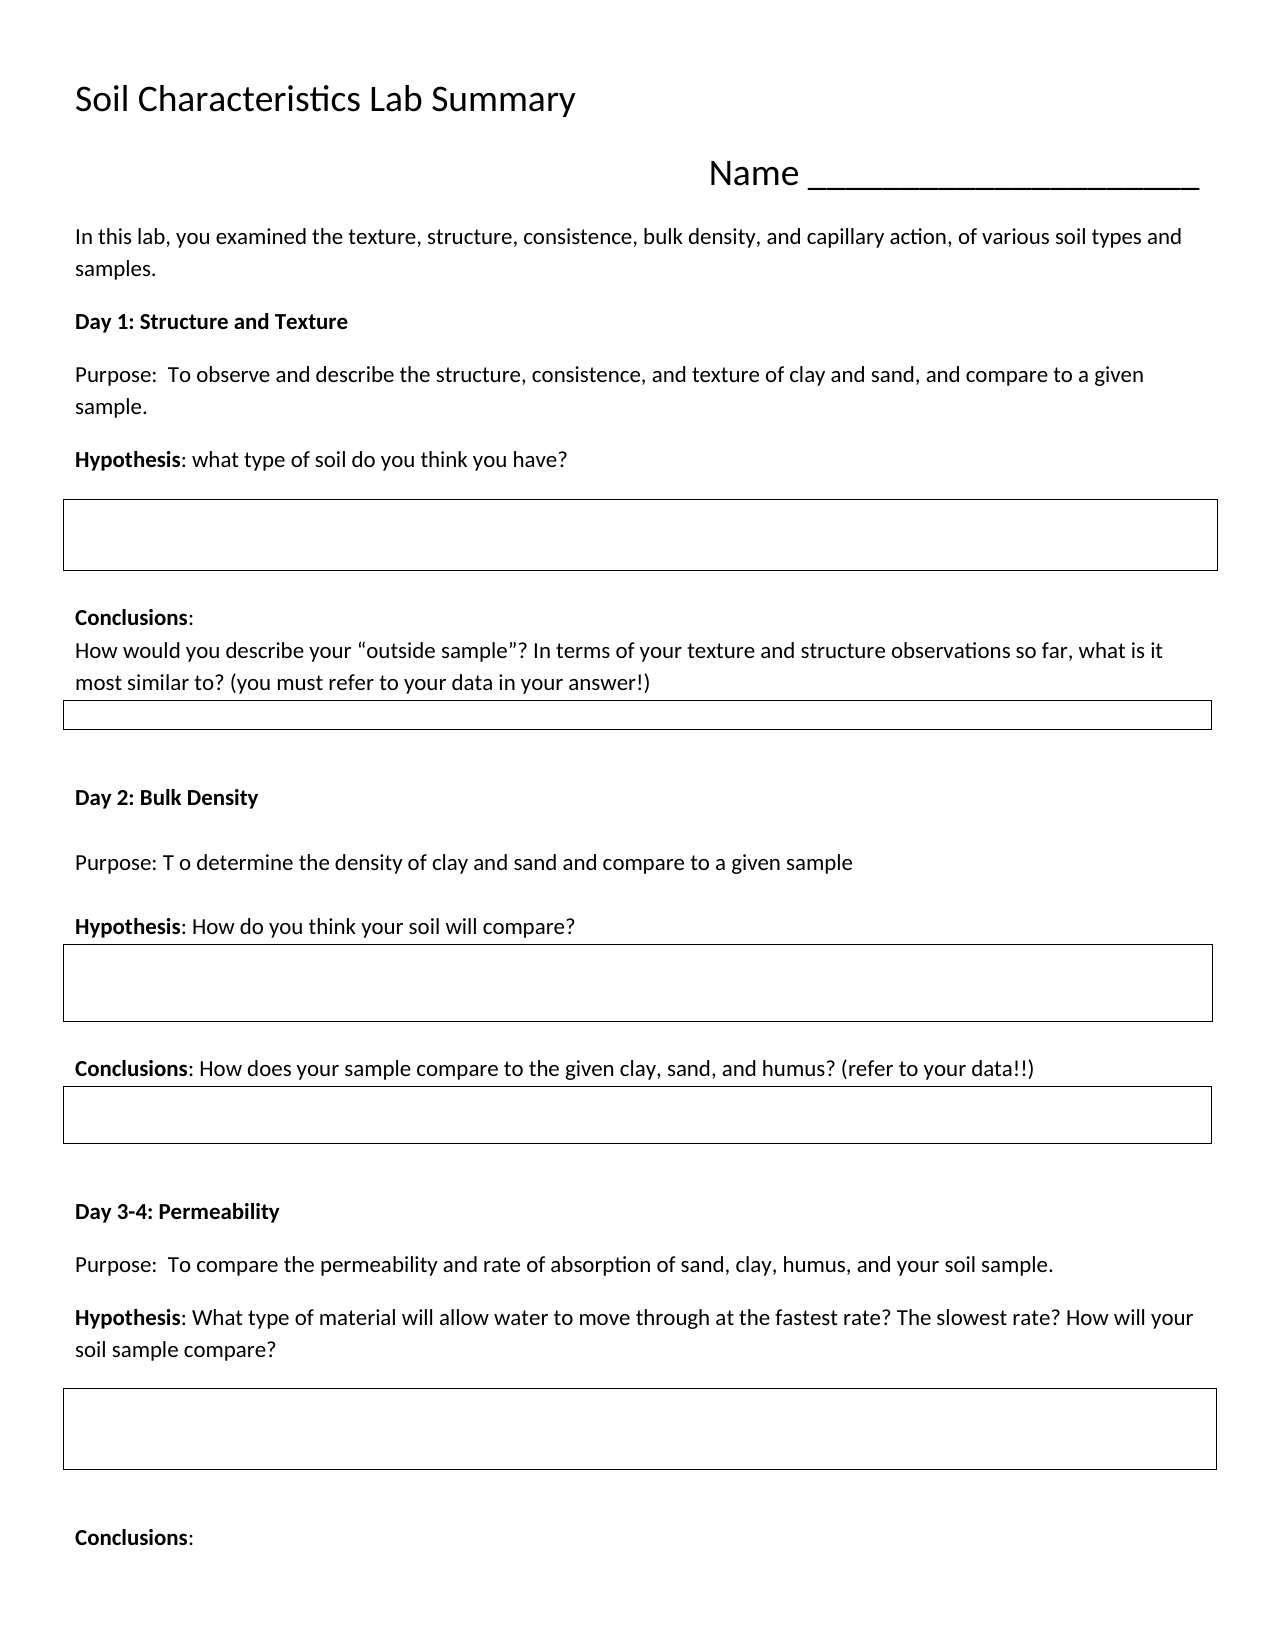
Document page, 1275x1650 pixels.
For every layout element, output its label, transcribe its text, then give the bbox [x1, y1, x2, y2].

text Conclusions: How does your sample compare to the given clay, sand, and humus? (refer to your data!!) [75, 1054, 1200, 1082]
text Day 1: Structure and Texture [75, 307, 1200, 335]
text Hypothesis: what type of soil do you think you have? [75, 446, 1200, 473]
text Day 2: Bulk Density [75, 783, 1200, 811]
text Day 3-4: Permeability [75, 1197, 1200, 1225]
text How would you describe your “outside sample”? In terms of your texture and structure observations so far, what is it most similar to? (you must refer to your data in your answer!) [75, 636, 1200, 696]
text Soil Characteristics Lab Summary [75, 75, 1200, 121]
text Conclusions: [75, 1523, 1200, 1551]
text Hypothesis: How do you think your soil will compare? [75, 912, 1200, 940]
text Purpose: To observe and describe the structure, consistence, and texture of clay and sand, and compare to a given sample. [75, 360, 1200, 421]
table_header [64, 701, 1211, 729]
text Purpose: T o determine the density of clay and sand and compare to a given sample [75, 848, 1200, 876]
table_header [64, 1389, 1216, 1469]
table_header [64, 1087, 1211, 1143]
text Name _____________________ [75, 148, 1200, 194]
text In this lab, you examined the texture, structure, consistence, bulk density, and capillary action, of various soil types and samples. [75, 222, 1200, 282]
table_header [64, 945, 1212, 1021]
text Conclusions: [75, 603, 1200, 632]
table_header [64, 500, 1217, 570]
text Purpose: To compare the permeability and rate of absorption of sand, clay, humus, and your soil sample. [75, 1250, 1200, 1278]
text Hypothesis: What type of material will allow water to move through at the fastest rate? The slowest rate? How will your soil sample compare? [75, 1303, 1200, 1363]
